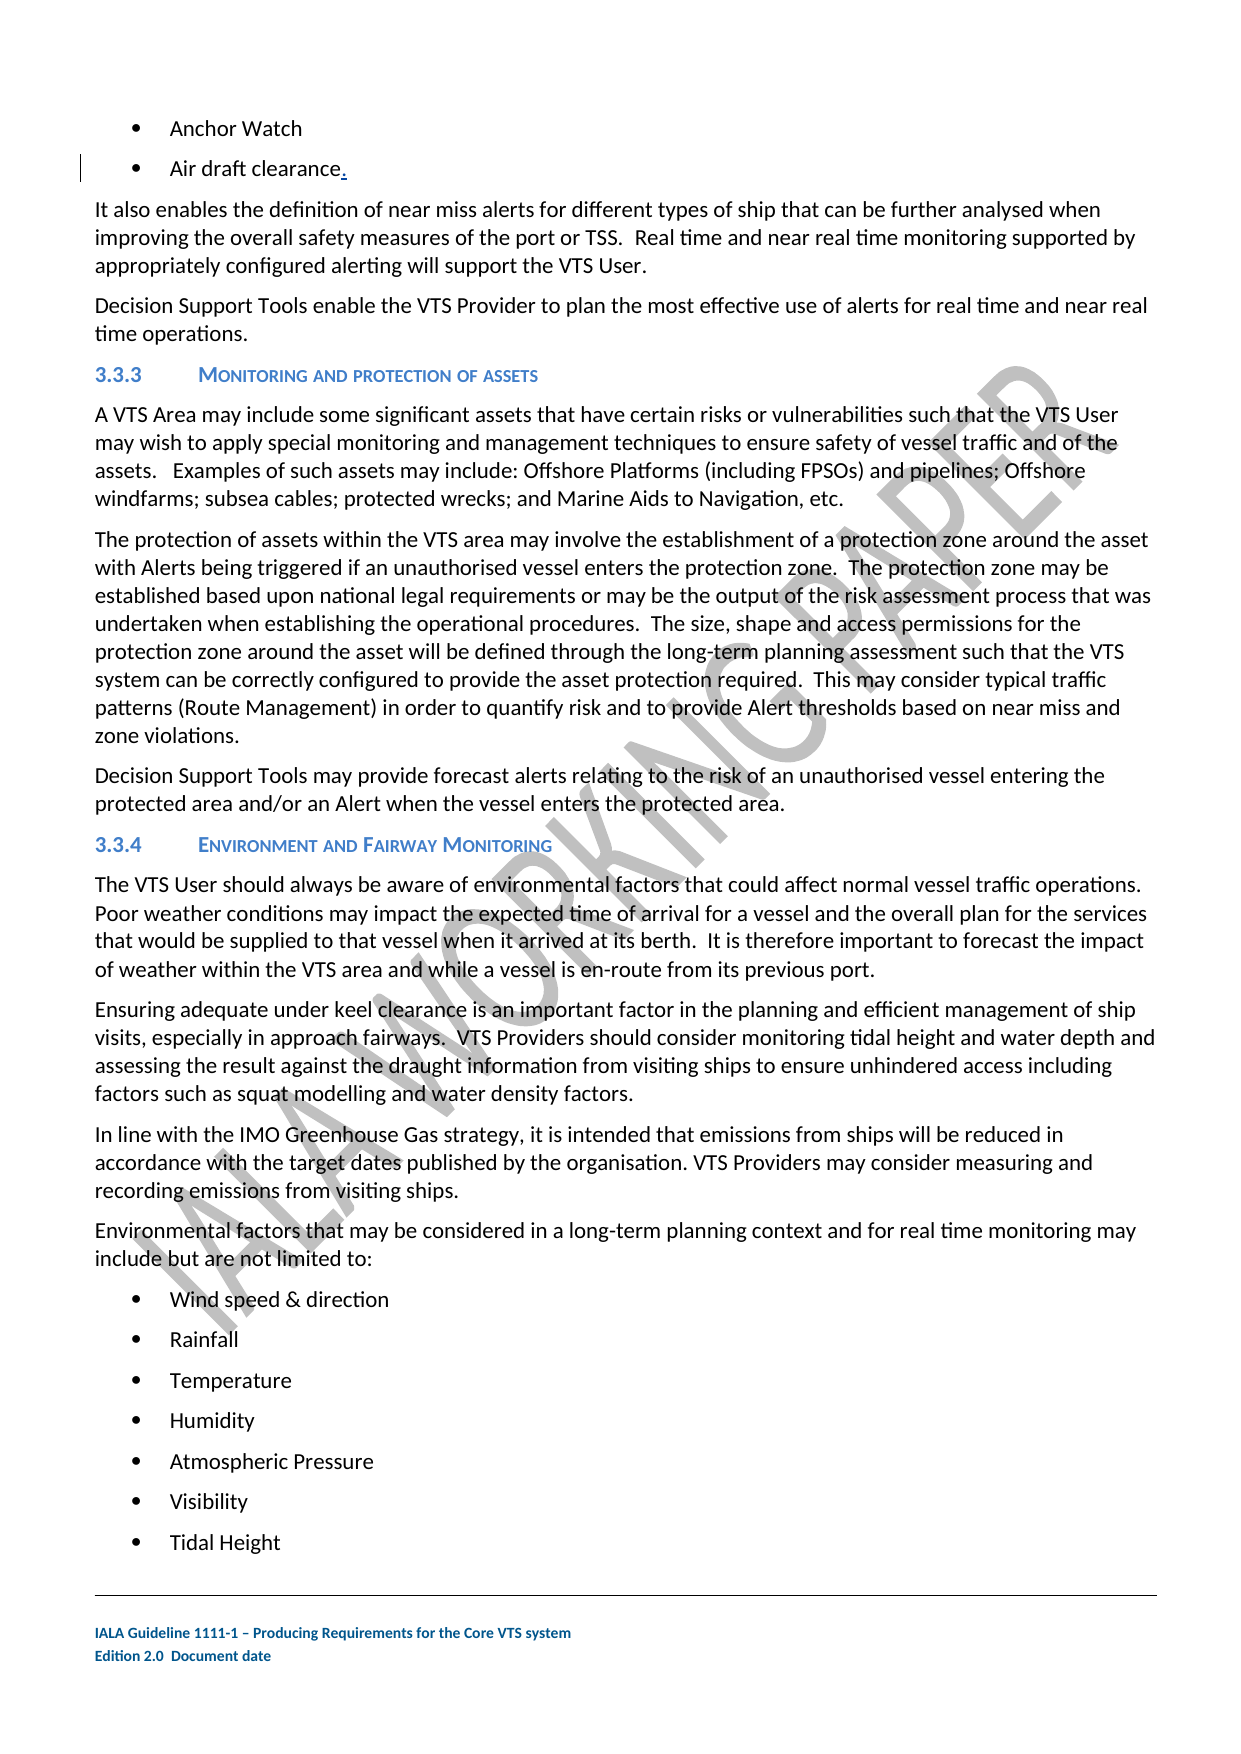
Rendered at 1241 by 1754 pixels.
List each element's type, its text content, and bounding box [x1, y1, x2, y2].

list Visibility [132, 1487, 1157, 1516]
list Temperature [132, 1366, 1157, 1394]
list Rainfall [132, 1325, 1157, 1353]
text It also enables the definition of near miss alerts for different types of ship that can be further analysed when improving the overall safety measures of the port or TSS. Real time and near real time monitoring supported by appropriately configured alerting will support the VTS User. [94, 195, 1157, 279]
list Air draft clearance [132, 154, 1157, 182]
text Ensuring adequate under keel clearance is an important factor in the planning and efficient management of ship visits, especially in approach fairways. VTS Providers should consider monitoring tidal height and water depth and assessing the result against the draught information from visiting ships to ensure unhindered access including factors such as squat modelling and water density factors. [94, 995, 1157, 1107]
text Environmental factors that may be considered in a long-term planning context and for real time monitoring may include but are not limited to: [94, 1216, 1157, 1272]
subtitle Environment and Fairway Monitoring [94, 830, 1069, 858]
list Anchor Watch [132, 114, 1157, 142]
text A VTS Area may include some significant assets that have certain risks or vulnerabilities such that the VTS User may wish to apply special monitoring and management techniques to ensure safety of vessel traffic and of the assets. Examples of such assets may include: Offshore Platforms (including FPSOs) and pipelines; Offshore windfarms; subsea cables; protected wrecks; and Marine Aids to Navigation, etc. [94, 400, 1157, 512]
list Tidal Height [132, 1528, 1157, 1556]
text In line with the IMO Greenhouse Gas strategy, it is intended that emissions from ships will be reduced in accordance with the target dates published by the organisation. VTS Providers may consider measuring and recording emissions from visiting ships. [94, 1120, 1157, 1204]
list Humidity [132, 1406, 1157, 1434]
subtitle Monitoring and protection of assets [94, 360, 1069, 388]
list Wind speed & direction [132, 1285, 1157, 1313]
text Decision Support Tools enable the VTS Provider to plan the most effective use of alerts for real time and near real time operations. [94, 291, 1157, 347]
text The VTS User should always be aware of environmental factors that could affect normal vessel traffic operations. Poor weather conditions may impact the expected time of arrival for a vessel and the overall plan for the services that would be supplied to that vessel when it arrived at its berth. It is therefore important to forecast the impact of weather within the VTS area and while a vessel is en-route from its previous port. [94, 871, 1157, 983]
text Decision Support Tools may provide forecast alerts relating to the risk of an unauthorised vessel entering the protected area and/or an Alert when the vessel enters the protected area. [94, 762, 1157, 818]
list Atmospheric Pressure [132, 1447, 1157, 1475]
text The protection of assets within the VTS area may involve the establishment of a protection zone around the asset with Alerts being triggered if an unauthorised vessel enters the protection zone. The protection zone may be established based upon national legal requirements or may be the output of the risk assessment process that was undertaken when establishing the operational procedures. The size, shape and access permissions for the protection zone around the asset will be defined through the long-term planning assessment such that the VTS system can be correctly configured to provide the asset protection required. This may consider typical traffic patterns (Route Management) in order to quantify risk and to provide Alert thresholds based on near miss and zone violations. [94, 525, 1157, 749]
